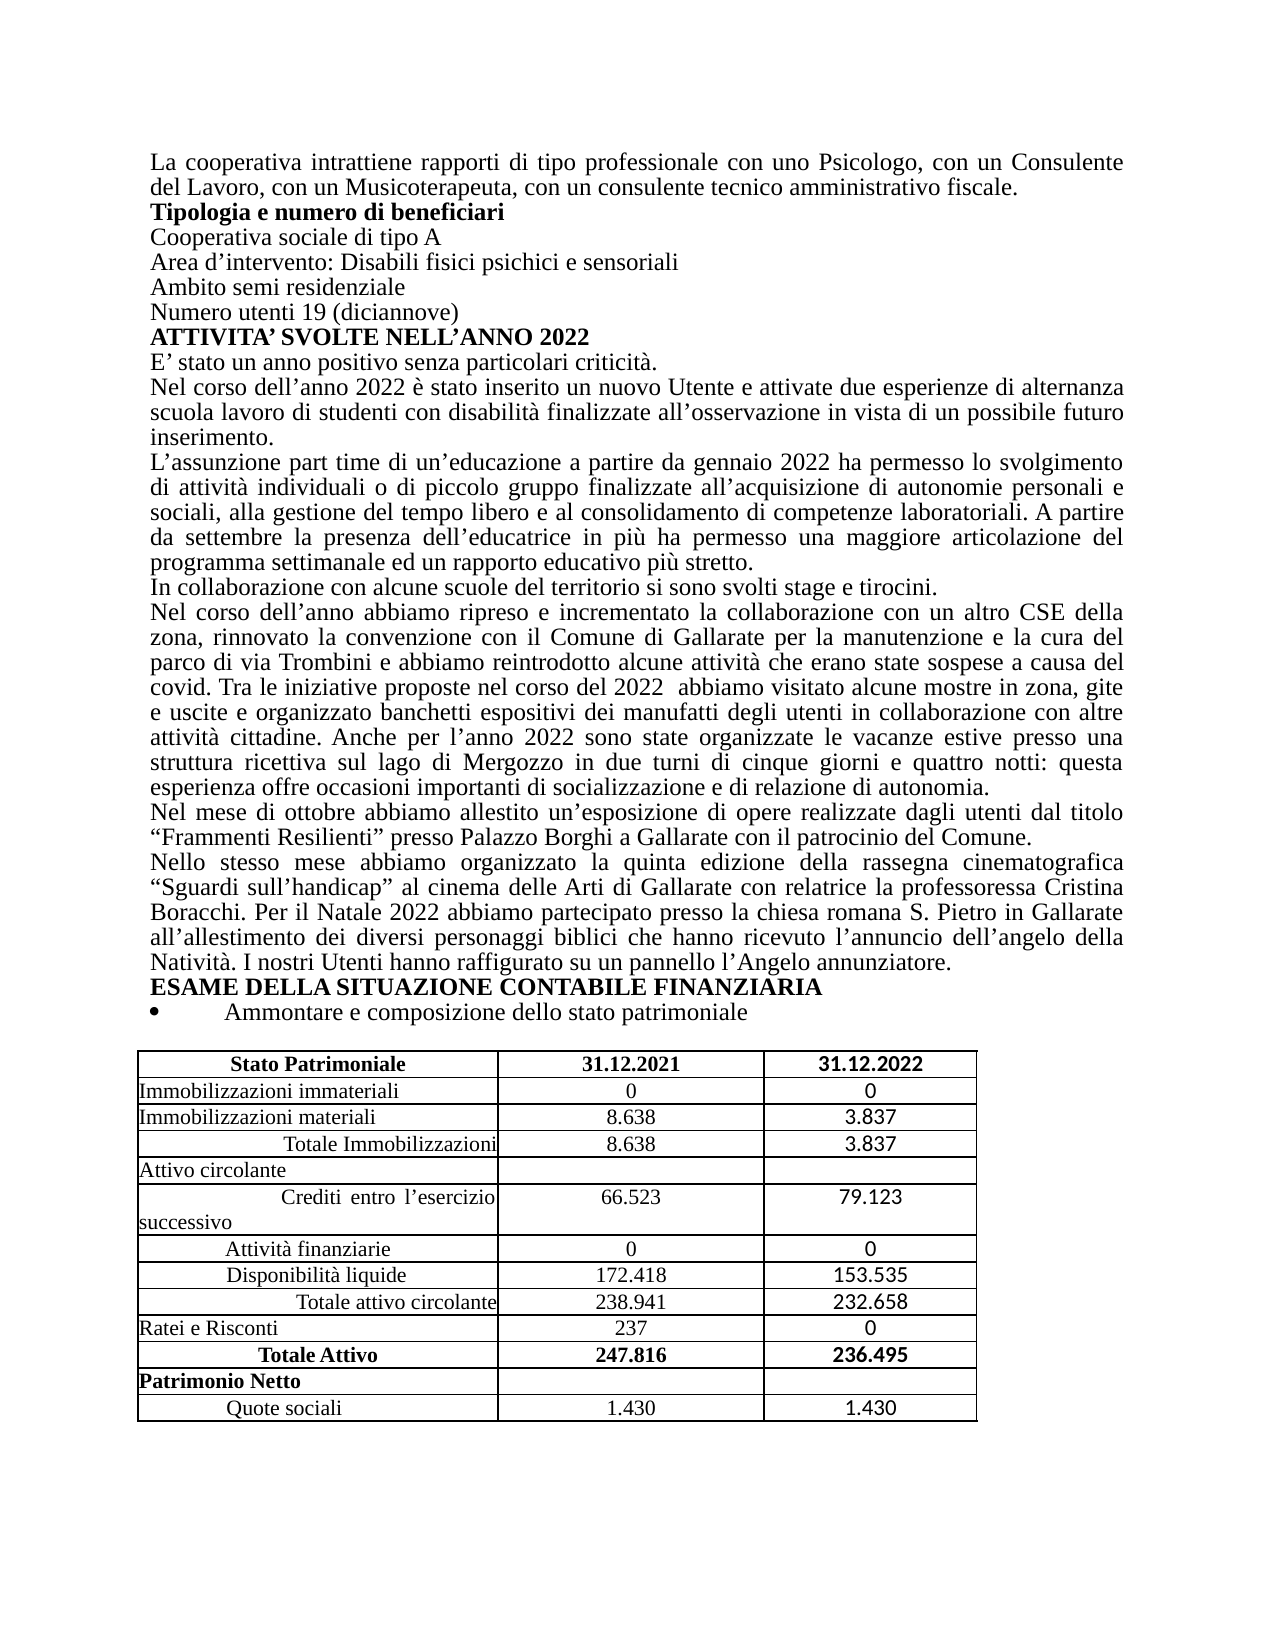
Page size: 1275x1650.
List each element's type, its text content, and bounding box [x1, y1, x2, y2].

table_cell 3.837 [765, 1105, 976, 1130]
table_cell 8.638 [499, 1105, 763, 1130]
table_cell Totale Attivo [139, 1342, 497, 1367]
table_cell Patrimonio Netto [139, 1369, 497, 1394]
table_header Stato Patrimoniale [139, 1052, 497, 1077]
table_cell 247.816 [499, 1342, 763, 1367]
text Cooperativa sociale di tipo A [150, 225, 1125, 250]
text Nello stesso mese abbiamo organizzato la quinta edizione della rassegna cinematografica “Sguardi sull’handicap” al cinema delle Arti di Gallarate con relatrice la professoressa Cristina Boracchi. Per il Natale 2022 abbiamo partecipato presso la chiesa romana S. Pietro in Gallarate all’allestimento dei diversi personaggi biblici che hanno ricevuto l’annuncio dell’angelo della Natività. I nostri Utenti hanno raffigurato su un pannello l’Angelo annunziatore. [150, 850, 1125, 975]
table_cell Immobilizzazioni immateriali [139, 1078, 497, 1103]
table_cell [499, 1158, 763, 1183]
text La cooperativa intrattiene rapporti di tipo professionale con uno Psicologo, con un Consulente del Lavoro, con un Musicoterapeuta, con un consulente tecnico amministrativo fiscale. [150, 150, 1125, 200]
table_cell 3.837 [765, 1131, 976, 1156]
table_cell [499, 1369, 763, 1394]
table_cell 0 [765, 1236, 976, 1261]
table_cell Totale attivo circolante [139, 1289, 497, 1314]
table_cell 0 [499, 1078, 763, 1103]
table_cell 0 [499, 1236, 763, 1261]
text ESAME DELLA SITUAZIONE CONTABILE FINANZIARIA [150, 975, 1125, 1000]
table_cell 0 [765, 1078, 976, 1103]
table_cell Quote sociali [139, 1395, 497, 1420]
table_cell Crediti entro l’esercizio successivo [139, 1185, 497, 1234]
table_cell 0 [765, 1316, 976, 1341]
table_cell Ratei e Risconti [139, 1316, 497, 1341]
table_cell 236.495 [765, 1342, 976, 1367]
list Ammontare e composizione dello stato patrimoniale [150, 1000, 1125, 1025]
text Ambito semi residenziale [150, 275, 1125, 300]
table_header 31.12.2021 [499, 1052, 763, 1077]
text Nel mese di ottobre abbiamo allestito un’esposizione di opere realizzate dagli utenti dal titolo “Frammenti Resilienti” presso Palazzo Borghi a Gallarate con il patrocinio del Comune. [150, 800, 1125, 850]
text Nel corso dell’anno 2022 è stato inserito un nuovo Utente e attivate due esperienze di alternanza scuola lavoro di studenti con disabilità finalizzate all’osservazione in vista di un possibile futuro inserimento. [150, 375, 1125, 450]
table_header 31.12.2022 [765, 1052, 976, 1077]
table_cell 66.523 [499, 1185, 763, 1234]
text E’ stato un anno positivo senza particolari criticità. [150, 350, 1125, 375]
table_cell 1.430 [499, 1395, 763, 1420]
text L’assunzione part time di un’educazione a partire da gennaio 2022 ha permesso lo svolgimento di attività individuali o di piccolo gruppo finalizzate all’acquisizione di autonomie personali e sociali, alla gestione del tempo libero e al consolidamento di competenze laboratoriali. A partire da settembre la presenza dell’educatrice in più ha permesso una maggiore articolazione del programma settimanale ed un rapporto educativo più stretto. [150, 450, 1125, 575]
text Tipologia e numero di beneficiari [150, 200, 1125, 225]
text Numero utenti 19 (diciannove) [150, 300, 1125, 325]
table_cell Totale Immobilizzazioni [139, 1131, 497, 1156]
table_cell 1.430 [765, 1395, 976, 1420]
table_cell Attività finanziarie [139, 1236, 497, 1261]
text Area d’intervento: Disabili fisici psichici e sensoriali [150, 250, 1125, 275]
table_cell 237 [499, 1316, 763, 1341]
table_cell [765, 1369, 976, 1394]
table_cell 153.535 [765, 1263, 976, 1287]
table_cell Attivo circolante [139, 1158, 497, 1183]
table_cell Disponibilità liquide [139, 1263, 497, 1287]
table_cell Immobilizzazioni materiali [139, 1105, 497, 1130]
table_cell 172.418 [499, 1263, 763, 1287]
text ATTIVITA’ SVOLTE NELL’ANNO 2022 [150, 325, 1125, 350]
table_cell 8.638 [499, 1131, 763, 1156]
table_cell 238.941 [499, 1289, 763, 1314]
table_cell [765, 1158, 976, 1183]
text In collaborazione con alcune scuole del territorio si sono svolti stage e tirocini. [150, 575, 1125, 600]
text Nel corso dell’anno abbiamo ripreso e incrementato la collaborazione con un altro CSE della zona, rinnovato la convenzione con il Comune di Gallarate per la manutenzione e la cura del parco di via Trombini e abbiamo reintrodotto alcune attività che erano state sospese a causa del covid. Tra le iniziative proposte nel corso del 2022 abbiamo visitato alcune mostre in zona, gite e uscite e organizzato banchetti espositivi dei manufatti degli utenti in collaborazione con altre attività cittadine. Anche per l’anno 2022 sono state organizzate le vacanze estive presso una struttura ricettiva sul lago di Mergozzo in due turni di cinque giorni e quattro notti: questa esperienza offre occasioni importanti di socializzazione e di relazione di autonomia. [150, 600, 1125, 800]
table_cell 232.658 [765, 1289, 976, 1314]
table_cell 79.123 [765, 1185, 976, 1234]
